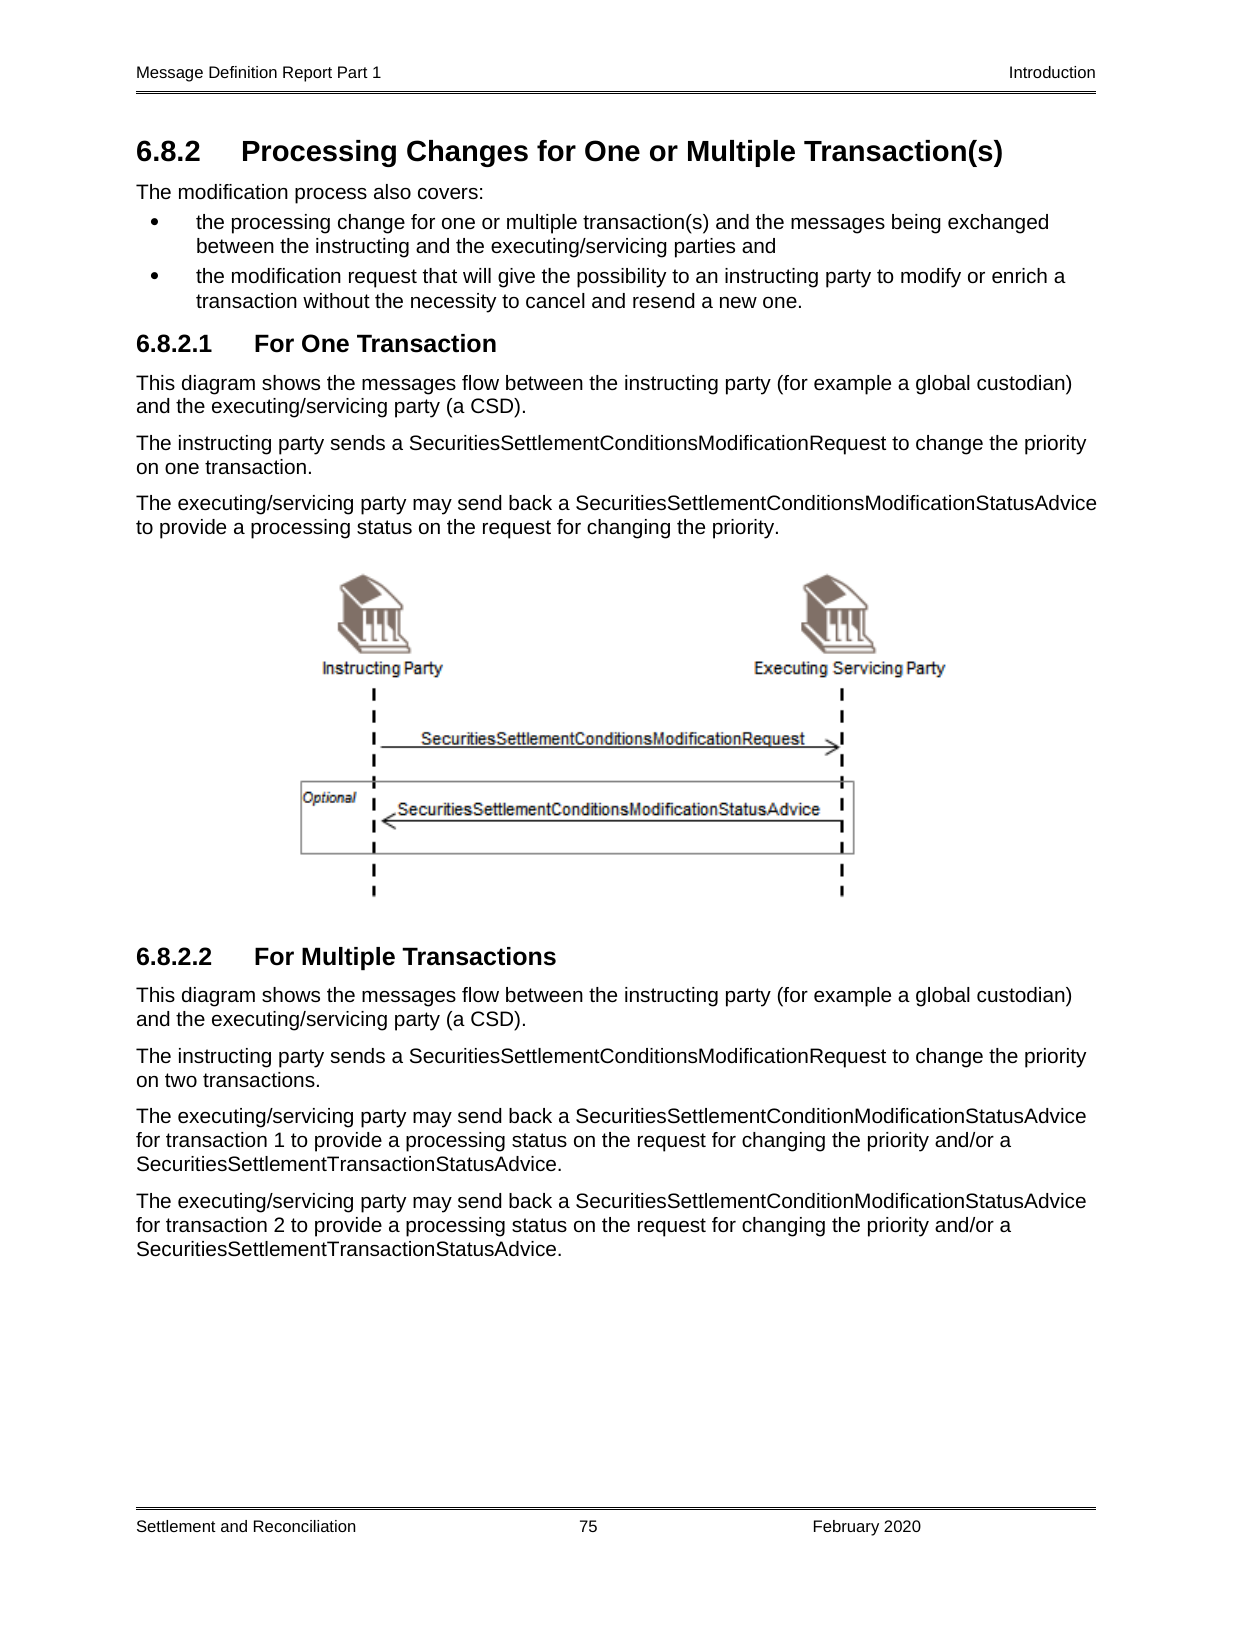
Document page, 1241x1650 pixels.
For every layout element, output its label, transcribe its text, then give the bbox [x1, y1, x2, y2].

text The instructing party sends a SecuritiesSettlementConditionsModificationRequest to change the priority on two transactions. [136, 1044, 1104, 1092]
picture [285, 564, 955, 905]
list the processing change for one or multiple transaction(s) and the messages being exchanged between the instructing and the executing/servicing parties and [151, 210, 1104, 258]
text The executing/servicing party may send back a SecuritiesSettlementConditionModificationStatusAdvice for transaction 2 to provide a processing status on the request for changing the priority and/or a SecuritiesSettlementTransactionStatusAdvice. [136, 1188, 1104, 1260]
subtitle For One Transaction [136, 329, 1104, 358]
subtitle For Multiple Transactions [136, 942, 1104, 971]
subtitle Processing Changes for One or Multiple Transaction(s) [136, 134, 1104, 167]
text The instructing party sends a SecuritiesSettlementConditionsModificationRequest to change the priority on one transaction. [136, 431, 1104, 479]
list the modification request that will give the possibility to an instructing party to modify or enrich a transaction without the necessity to cancel and resend a new one. [151, 264, 1104, 312]
text The modification process also covers: [136, 180, 1104, 204]
text The executing/servicing party may send back a SecuritiesSettlementConditionModificationStatusAdvice for transaction 1 to provide a processing status on the request for changing the priority and/or a SecuritiesSettlementTransactionStatusAdvice. [136, 1104, 1104, 1176]
text This diagram shows the messages flow between the instructing party (for example a global custodian) and the executing/servicing party (a CSD). [136, 983, 1104, 1031]
text The executing/servicing party may send back a SecuritiesSettlementConditionsModificationStatusAdvice to provide a processing status on the request for changing the priority. [136, 491, 1104, 539]
text This diagram shows the messages flow between the instructing party (for example a global custodian) and the executing/servicing party (a CSD). [136, 370, 1104, 418]
